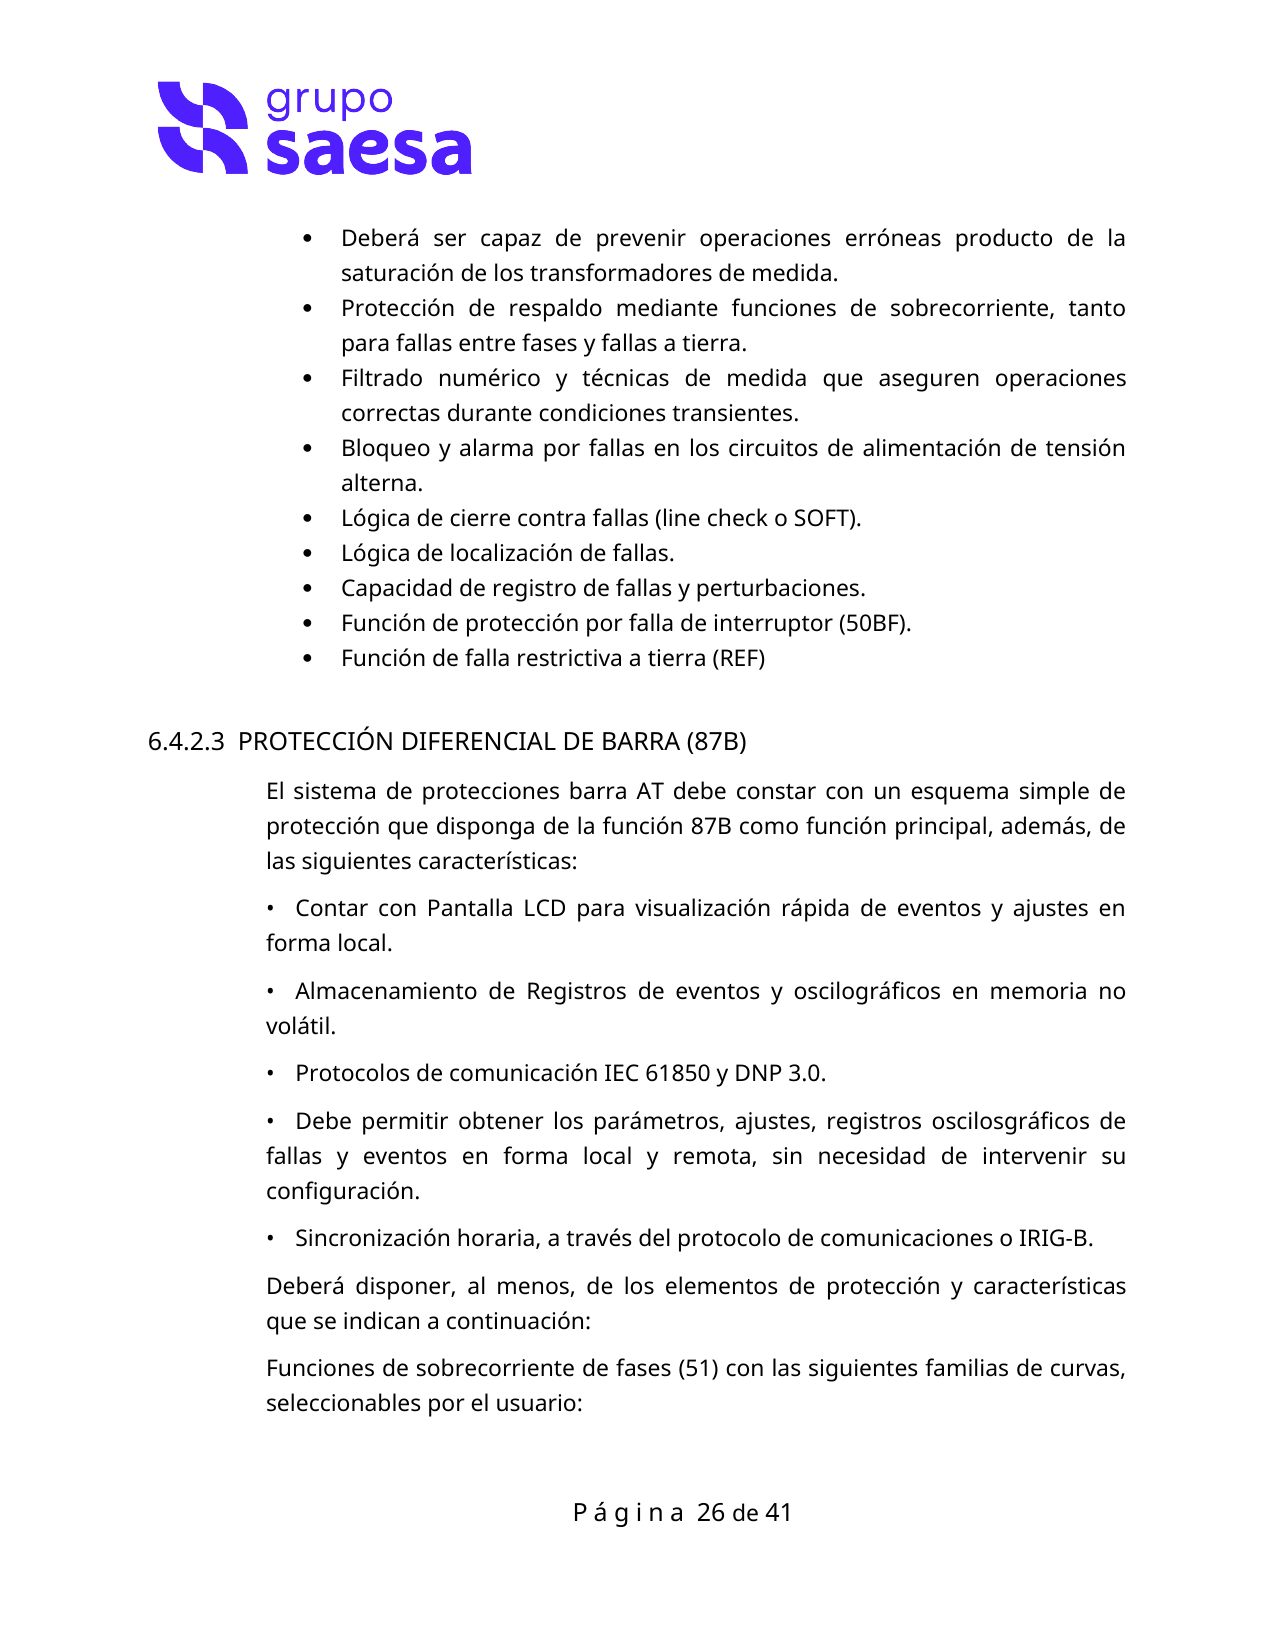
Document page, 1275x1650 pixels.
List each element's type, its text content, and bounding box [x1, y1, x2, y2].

list Lógica de localización de fallas. [303, 536, 1127, 568]
subtitle PROTECCIÓN DIFERENCIAL DE BARRA (87B) [148, 724, 1127, 758]
list Capacidad de registro de fallas y perturbaciones. [303, 571, 1127, 603]
list Filtrado numérico y técnicas de medida que aseguren operaciones correctas durante condiciones transientes. [303, 361, 1127, 428]
text • Debe permitir obtener los parámetros, ajustes, registros oscilosgráficos de fallas y eventos en forma local y remota, sin necesidad de intervenir su configuración. [266, 1104, 1127, 1206]
list Bloqueo y alarma por fallas en los circuitos de alimentación de tensión alterna. [303, 431, 1127, 498]
list Protección de respaldo mediante funciones de sobrecorriente, tanto para fallas entre fases y fallas a tierra. [303, 291, 1127, 358]
list Función de protección por falla de interruptor (50BF). [303, 606, 1127, 638]
list Deberá ser capaz de prevenir operaciones erróneas producto de la saturación de los transformadores de medida. [303, 221, 1127, 288]
text • Sincronización horaria, a través del protocolo de comunicaciones o IRIG-B. [266, 1222, 1127, 1253]
text • Almacenamiento de Registros de eventos y oscilográficos en memoria no volátil. [266, 974, 1127, 1041]
text Funciones de sobrecorriente de fases (51) con las siguientes familias de curvas, seleccionables por el usuario: [266, 1352, 1127, 1418]
text • Protocolos de comunicación IEC 61850 y DNP 3.0. [266, 1057, 1127, 1088]
text El sistema de protecciones barra AT debe constar con un esquema simple de protección que disponga de la función 87B como función principal, además, de las siguientes características: [266, 774, 1127, 876]
list Lógica de cierre contra fallas (line check o SOFT). [303, 501, 1127, 533]
text • Contar con Pantalla LCD para visualización rápida de eventos y ajustes en forma local. [266, 892, 1127, 958]
text Deberá disponer, al menos, de los elementos de protección y características que se indican a continuación: [266, 1269, 1127, 1336]
picture [147, 73, 481, 178]
list Función de falla restrictiva a tierra (REF) [303, 641, 1127, 673]
